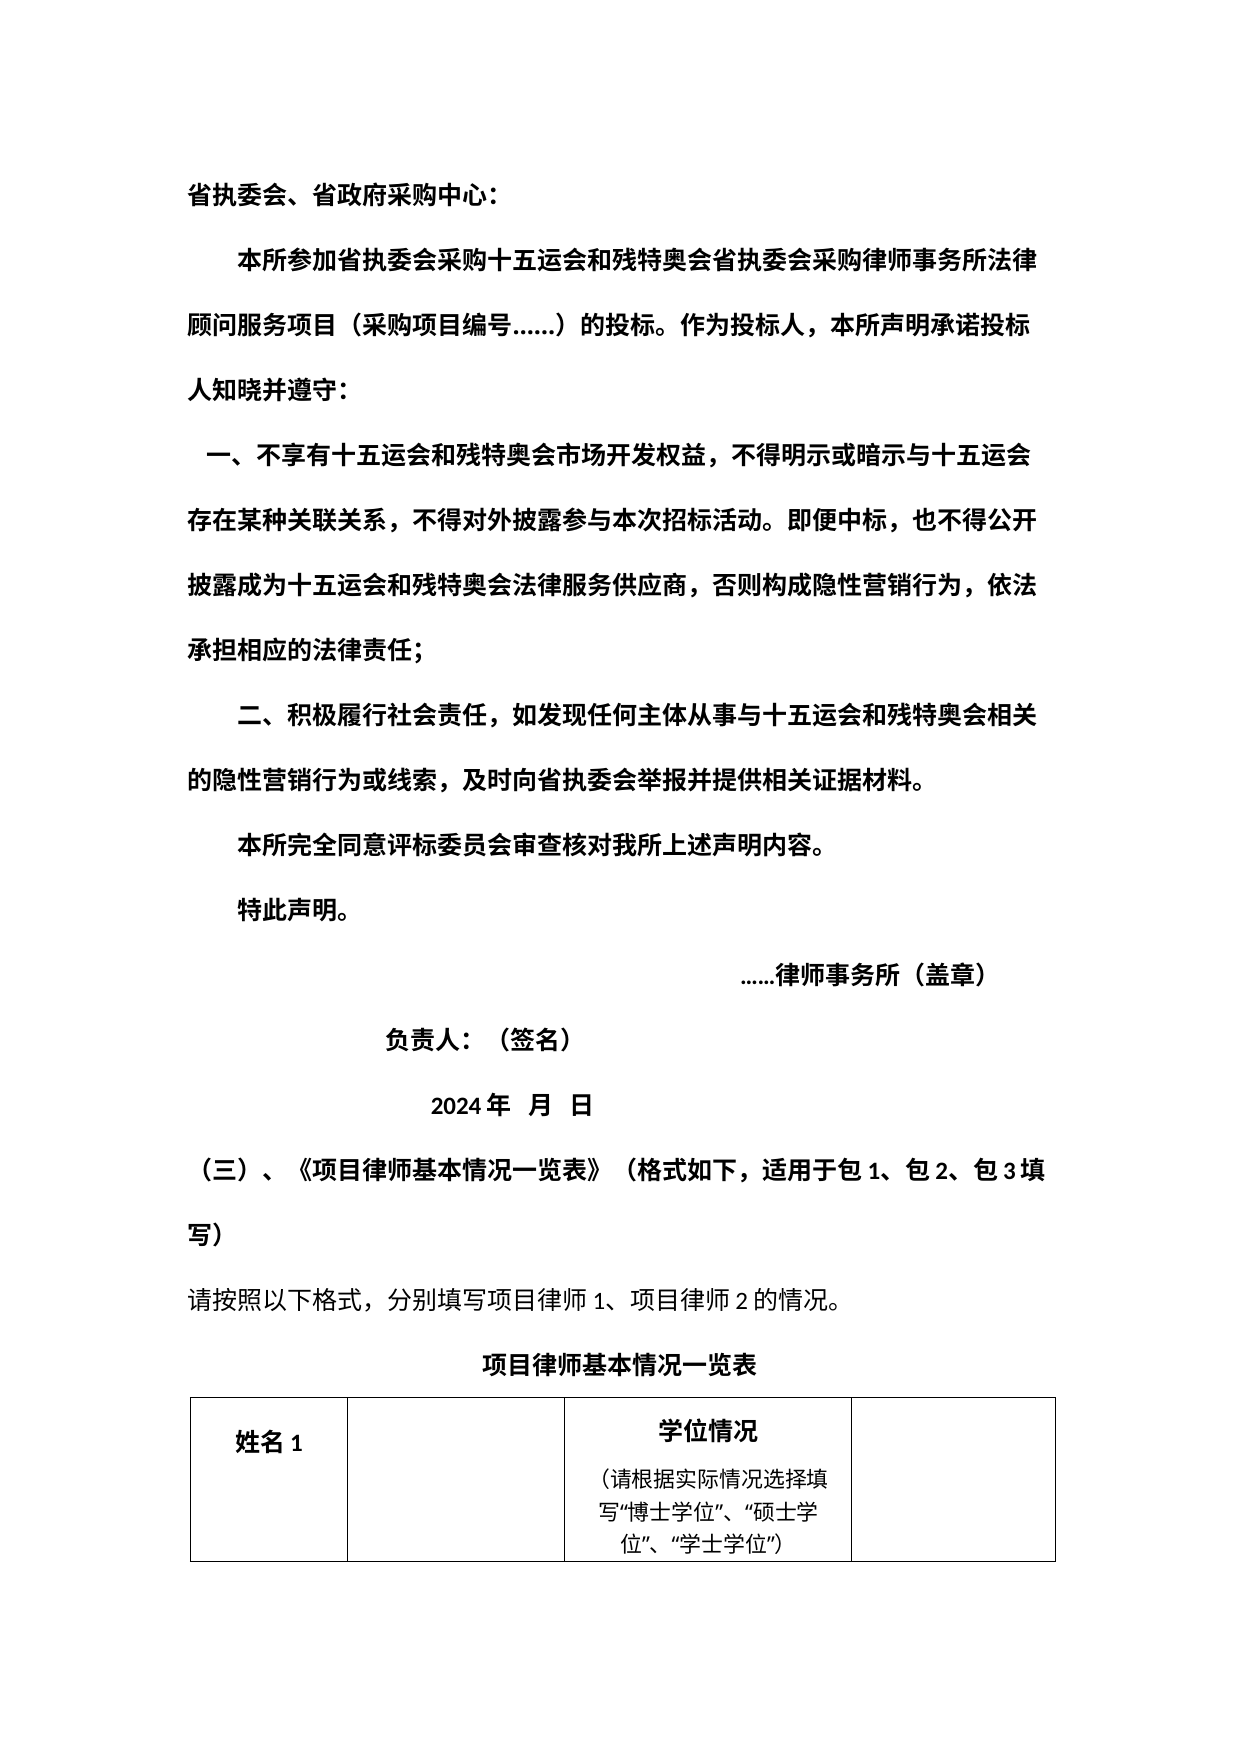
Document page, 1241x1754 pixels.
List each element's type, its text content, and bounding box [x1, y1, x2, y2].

text 请按照以下格式，分别填写项目律师1、项目律师2的情况。 [187, 1267, 1053, 1332]
table_header 姓名1 [191, 1398, 347, 1561]
table_header 学位情况 （请根据实际情况选择填写“博士学位”、“硕士学位”、“学士学位”） [565, 1398, 851, 1561]
text ……律师事务所（盖章） [187, 942, 1053, 1007]
text 本所完全同意评标委员会审查核对我所上述声明内容。 [187, 812, 1053, 877]
text 二、积极履行社会责任，如发现任何主体从事与十五运会和残特奥会相关的隐性营销行为或线索，及时向省执委会举报并提供相关证据材料。 [187, 682, 1053, 812]
text 项目律师基本情况一览表 [187, 1332, 1053, 1397]
table_header [348, 1398, 564, 1561]
text 省执委会、省政府采购中心： [187, 162, 1053, 227]
text 特此声明。 [187, 877, 1053, 942]
text 一、不享有十五运会和残特奥会市场开发权益，不得明示或暗示与十五运会存在某种关联关系，不得对外披露参与本次招标活动。即便中标，也不得公开披露成为十五运会和残特奥会法律服务供应商，否则构成隐性营销行为，依法承担相应的法律责任； [187, 422, 1053, 682]
text 2024年 月 日 [187, 1072, 1053, 1137]
text 负责人：（签名） [187, 1007, 1053, 1072]
table_header [852, 1398, 1055, 1561]
text 本所参加省执委会采购十五运会和残特奥会省执委会采购律师事务所法律顾问服务项目（采购项目编号……）的投标。作为投标人，本所声明承诺投标人知晓并遵守： [187, 227, 1053, 422]
text （三）、《项目律师基本情况一览表》（格式如下，适用于包1、包2、包3填写） [187, 1137, 1053, 1267]
